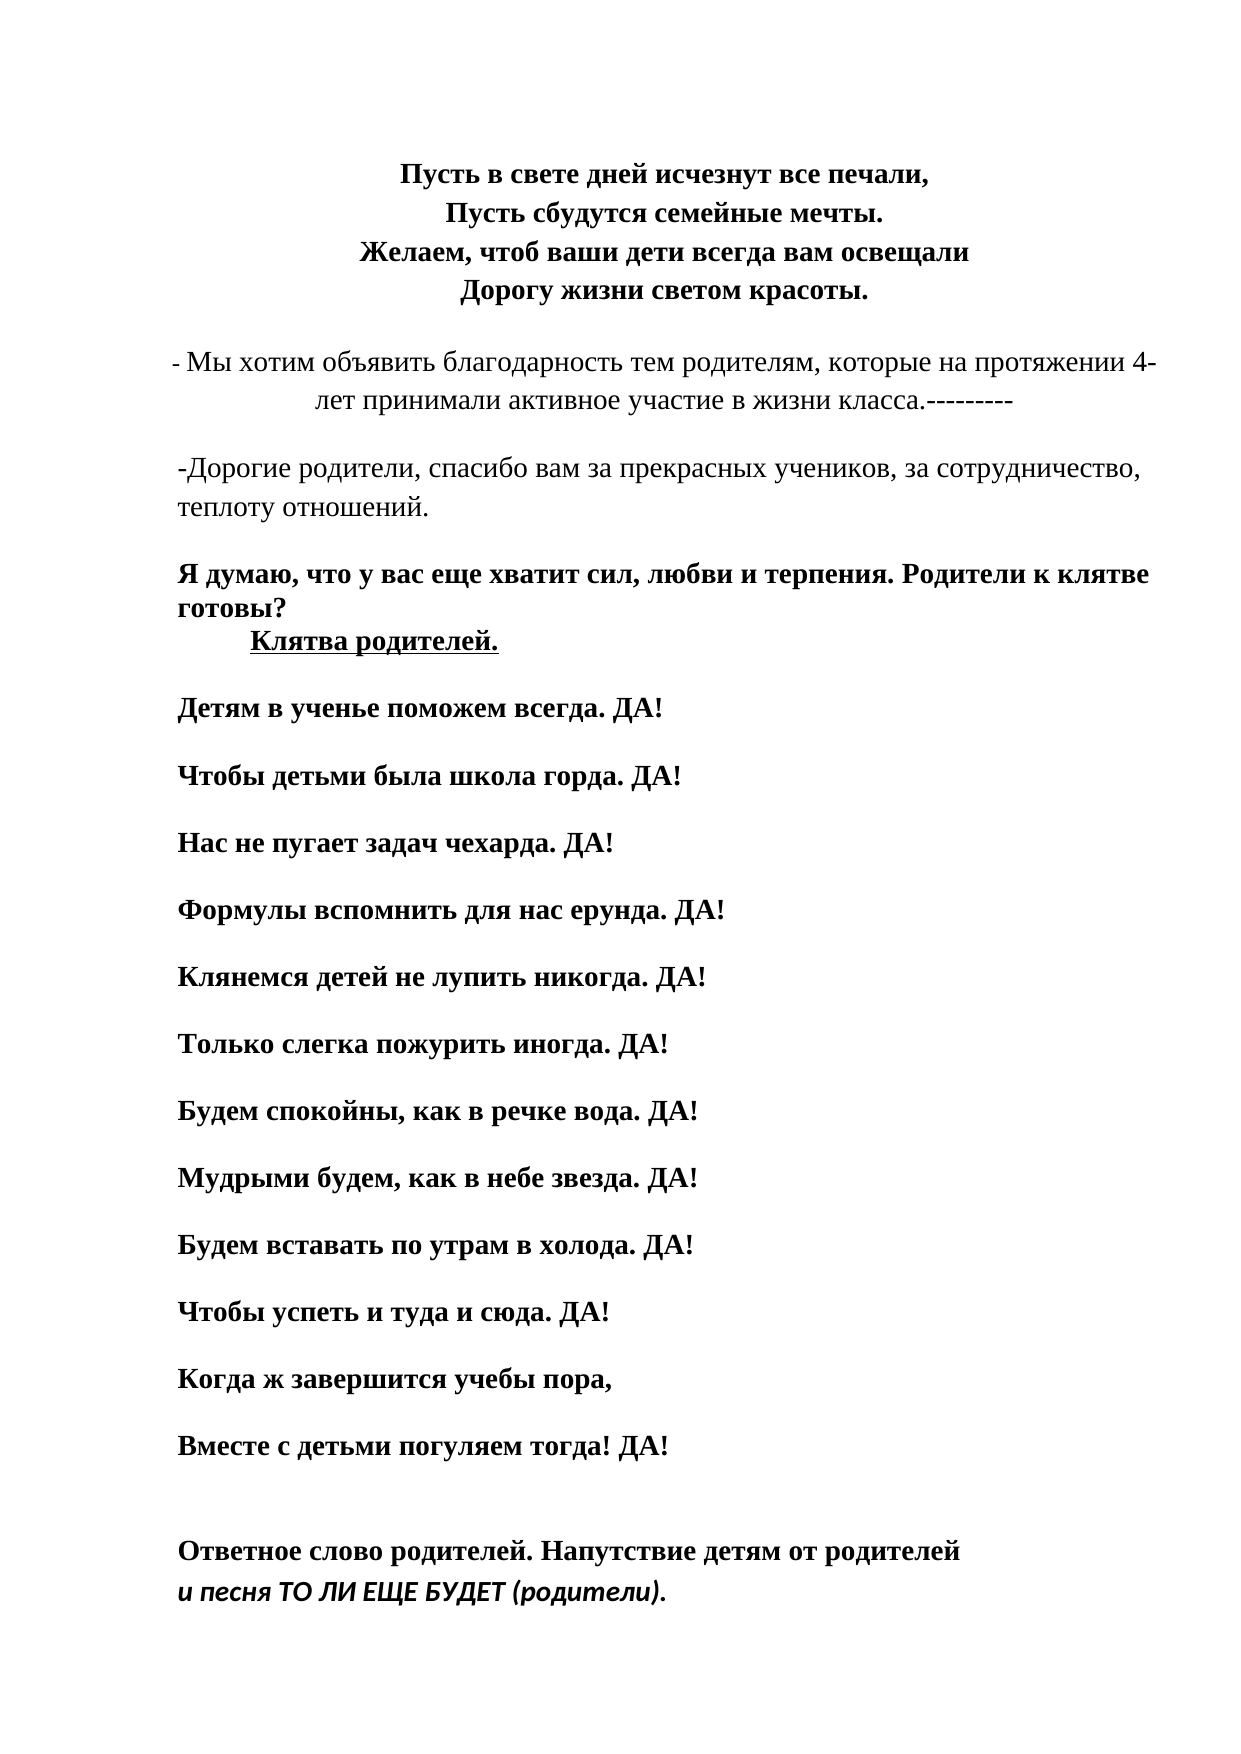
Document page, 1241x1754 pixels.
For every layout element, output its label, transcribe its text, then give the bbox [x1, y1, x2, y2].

text Ответное слово родителей. Напутствие детям от родителей [177, 1491, 1152, 1568]
text -Дорогие родители, спасибо вам за прекрасных учеников, за сотрудничество, теплоту отношений. [177, 450, 1152, 522]
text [171, 118, 1158, 416]
text Я думаю, что у вас еще хватит сил, любви и терпения. Родители к клятве готовы? Клятва родителей. Детям в ученье поможем всегда. ДА! Чтобы детьми была школа горда. ДА! Нас не пугает задач чехарда. ДА! Формулы вспомнить для нас ерунда. ДА! Клянемся детей не лупить никогда. ДА! Только слегка пожурить иногда. ДА! Будем спокойны, как в речке вода. ДА! Мудрыми будем, как в небе звезда. ДА! Будем вставать по утрам в холода. ДА! Чтобы успеть и туда и сюда. ДА! Когда ж завершится учебы пора, Вместе с детьми погуляем тогда! ДА! [177, 556, 1152, 1462]
text и песня ТО ЛИ ЕЩЕ БУДЕТ (родители). [177, 1573, 1152, 1609]
